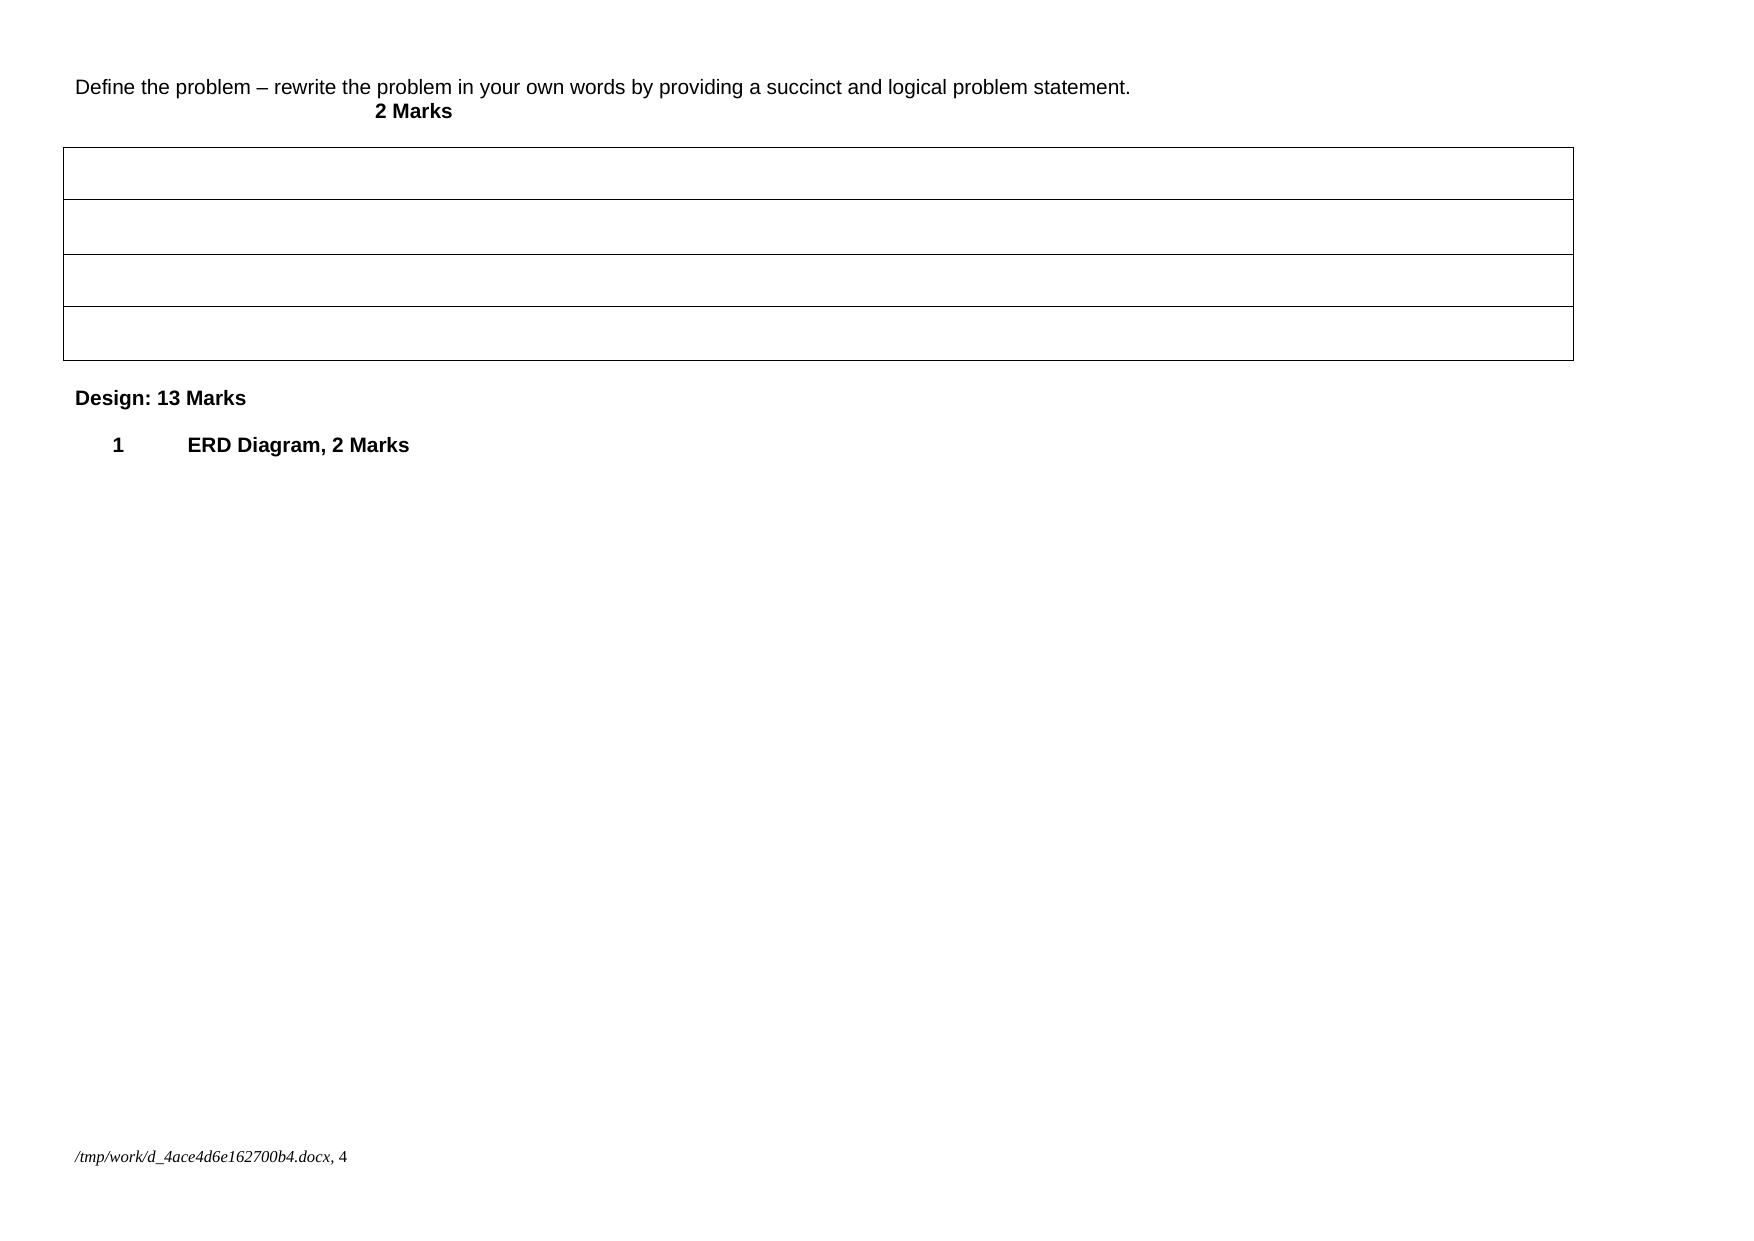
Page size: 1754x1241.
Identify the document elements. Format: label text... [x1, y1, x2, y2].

table_cell [64, 307, 1573, 360]
table_cell [64, 200, 1573, 254]
text Define the problem – rewrite the problem in your own words by providing a succinct and logical problem statement. 2 Marks [75, 75, 1679, 123]
list ERD Diagram, 2 Marks [112, 433, 1679, 457]
text Design: 13 Marks [75, 385, 1679, 409]
table_cell [64, 255, 1573, 306]
table_header [64, 148, 1573, 199]
